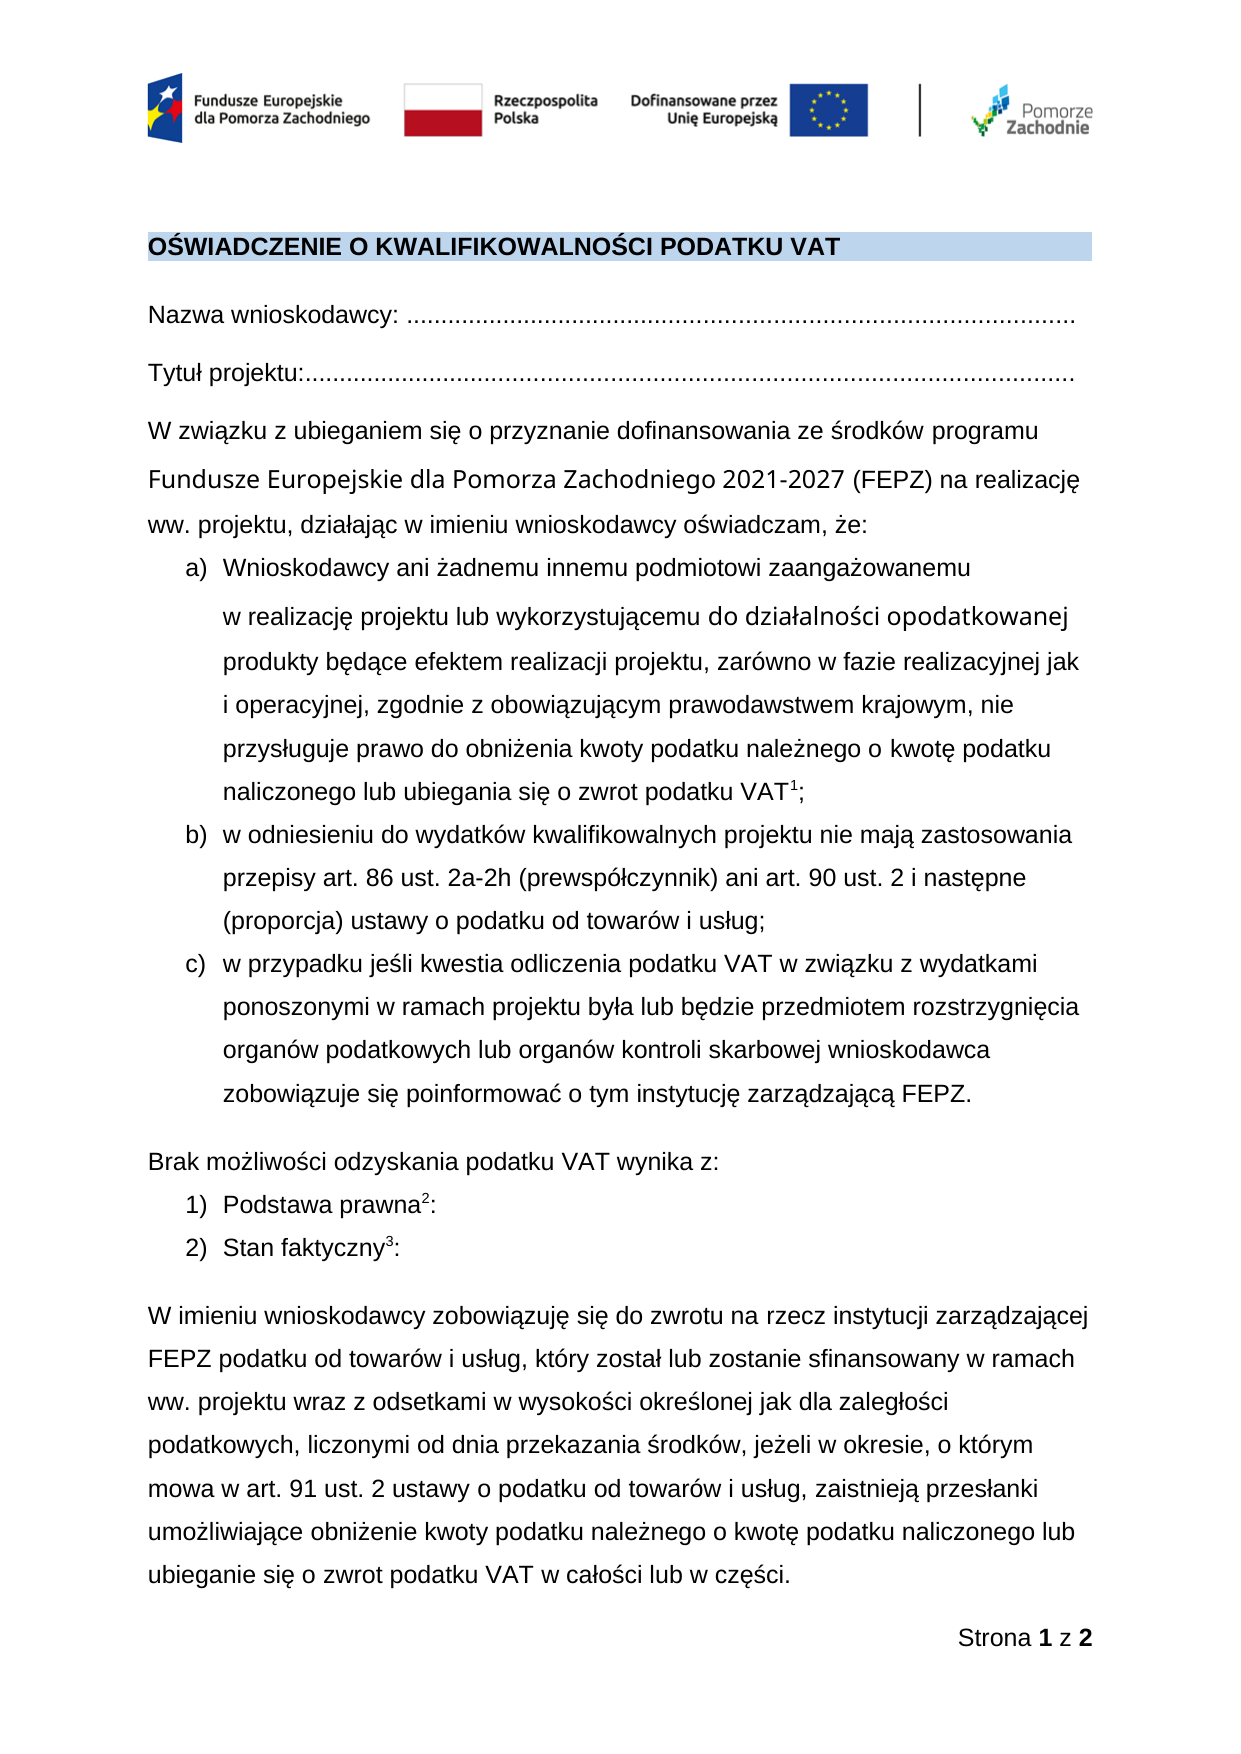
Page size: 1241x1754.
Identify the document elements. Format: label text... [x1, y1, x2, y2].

text Nazwa wnioskodawcy: [148, 300, 1092, 329]
list Stan faktyczny: [185, 1233, 1092, 1262]
picture [147, 73, 1093, 143]
text Brak możliwości odzyskania podatku VAT wynika z: [148, 1147, 1092, 1176]
text Tytuł projektu: [148, 358, 1092, 387]
text W związku z ubieganiem się o przyznanie dofinansowania ze środków programu Fundusze Europejskie dla Pomorza Zachodniego 2021-2027 (FEPZ) na realizację ww. projektu, działając w imieniu wnioskodawcy oświadczam, że: [148, 416, 1092, 539]
list Podstawa prawna: [185, 1190, 1092, 1219]
list w odniesieniu do wydatków kwalifikowalnych projektu nie mają zastosowania przepisy art. 86 ust. 2a-2h (prewspółczynnik) ani art. 90 ust. 2 i następne (proporcja) ustawy o podatku od towarów i usług; [185, 820, 1092, 935]
list Wnioskodawcy ani żadnemu innemu podmiotowi zaangażowanemu w realizację projektu lub wykorzystującemu do działalności opodatkowanej produkty będące efektem realizacji projektu, zarówno w fazie realizacyjnej jak i operacyjnej, zgodnie z obowiązującym prawodawstwem krajowym, nie przysługuje prawo do obniżenia kwoty podatku należnego o kwotę podatku naliczonego lub ubiegania się o zwrot podatku VAT; [185, 553, 1092, 806]
subtitle OŚWIADCZENIE O KWALIFIKOWALNOŚCI PODATKU VAT [148, 232, 1092, 261]
text W imieniu wnioskodawcy zobowiązuję się do zwrotu na rzecz instytucji zarządzającej FEPZ podatku od towarów i usług, który został lub zostanie sfinansowany w ramach ww. projektu wraz z odsetkami w wysokości określonej jak dla zaległości podatkowych, liczonymi od dnia przekazania środków, jeżeli w okresie, o którym mowa w art. 91 ust. 2 ustawy o podatku od towarów i usług, zaistnieją przesłanki umożliwiające obniżenie kwoty podatku należnego o kwotę podatku naliczonego lub ubieganie się o zwrot podatku VAT w całości lub w części. [148, 1301, 1092, 1589]
list w przypadku jeśli kwestia odliczenia podatku VAT w związku z wydatkami ponoszonymi w ramach projektu była lub będzie przedmiotem rozstrzygnięcia organów podatkowych lub organów kontroli skarbowej wnioskodawca zobowiązuje się poinformować o tym instytucję zarządzającą FEPZ. [185, 949, 1092, 1107]
